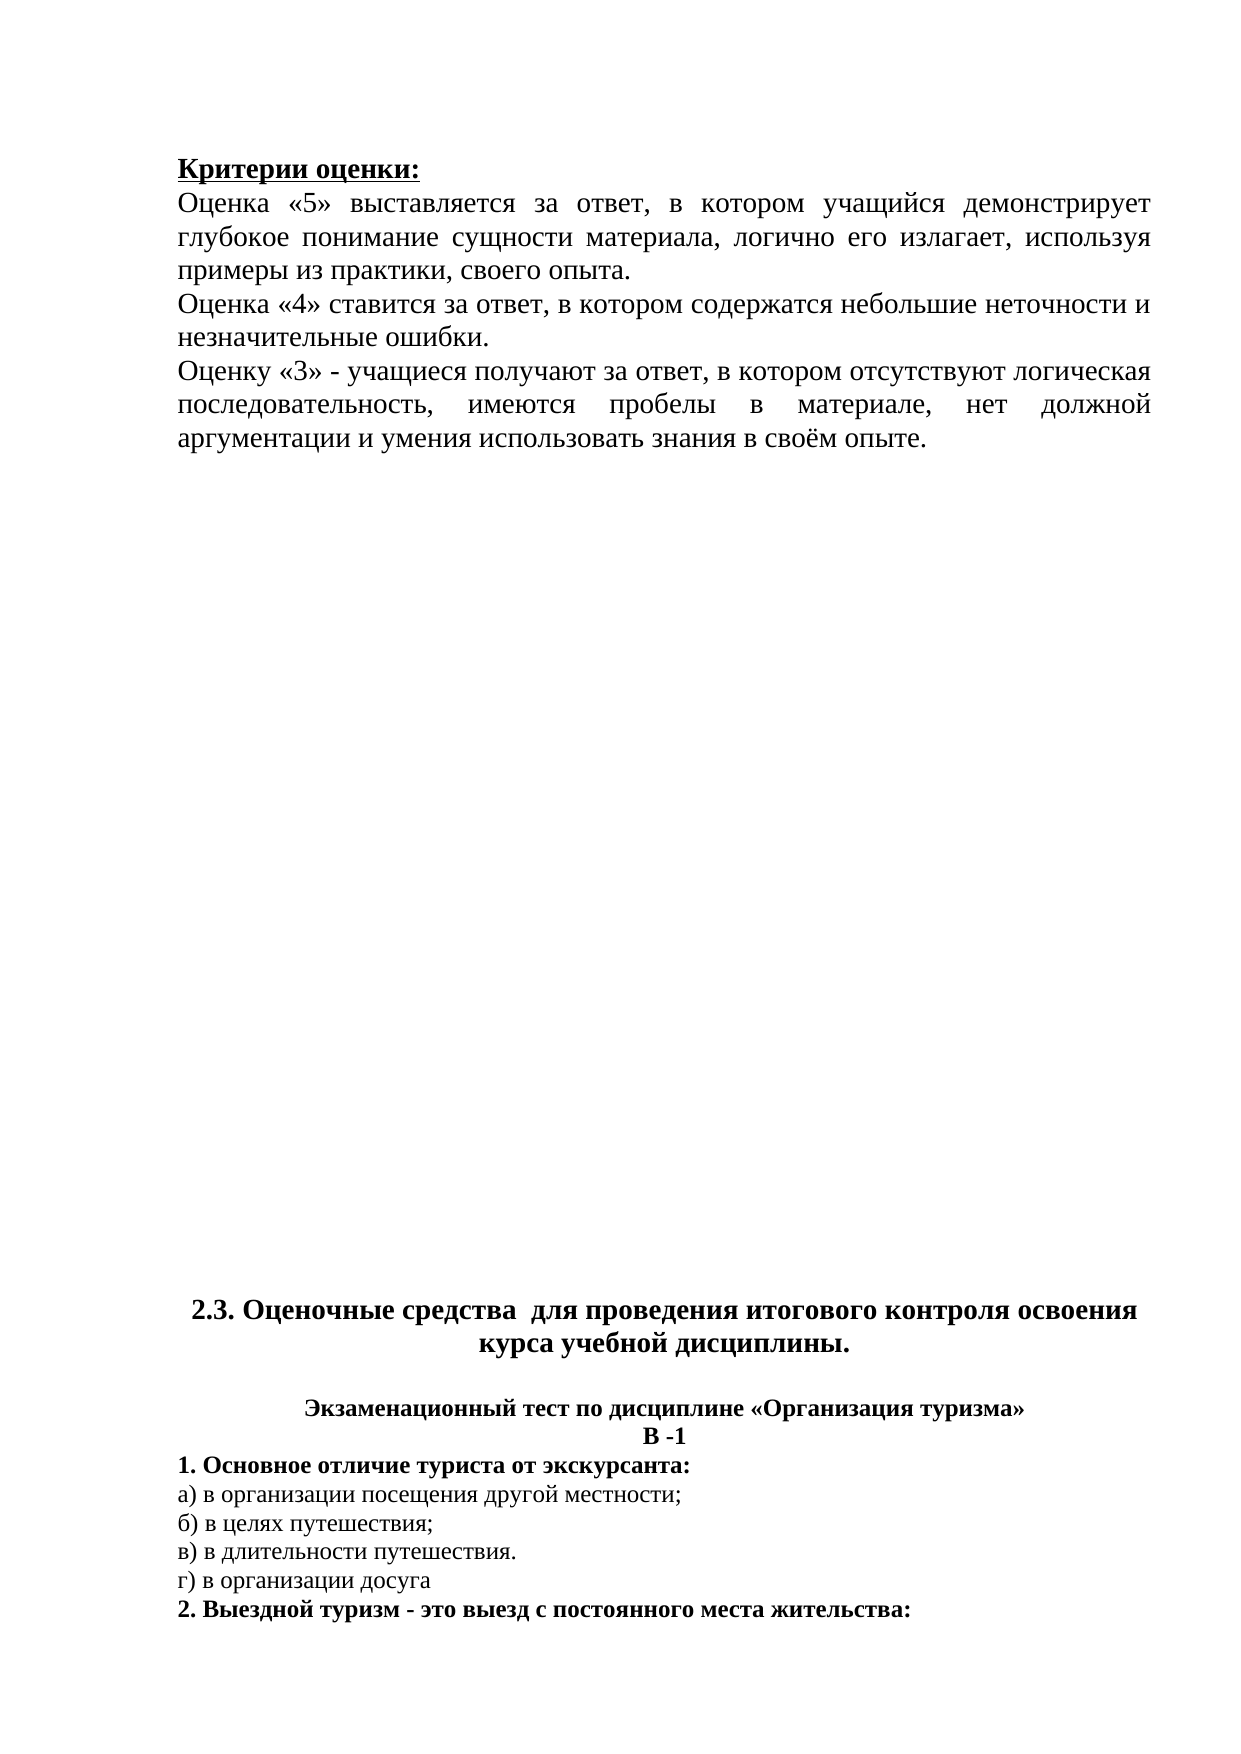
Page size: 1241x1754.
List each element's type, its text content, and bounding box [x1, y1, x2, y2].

text Экзаменационный тест по дисциплине «Организация туризма» [177, 1393, 1152, 1421]
list 2.3. Оценочные средства для проведения итогового контроля освоения курса учебной дисциплины. [177, 1292, 1152, 1359]
list Оценка «4» ставится за ответ, в котором содержатся небольшие неточности и незначительные ошибки. [177, 286, 1152, 353]
text г) в организации досуга [177, 1565, 1152, 1594]
text 2. Выездной туризм - это выезд с постоянного места жительства: [177, 1594, 1152, 1623]
text а) в организации посещения другой местности; [177, 1479, 1152, 1508]
text В -1 [177, 1421, 1152, 1450]
list Оценка «5» выставляется за ответ, в котором учащийся демонстрирует глубокое понимание сущности материала, логично его излагает, используя примеры из практики, своего опыта. [177, 185, 1152, 286]
text б) в целях путешествия; [177, 1508, 1152, 1536]
list Оценку «3» - учащиеся получают за ответ, в котором отсутствуют логическая последовательность, имеются пробелы в материале, нет должной аргументации и умения использовать знания в своём опыте. [177, 353, 1152, 453]
text в) в длительности путешествия. [177, 1536, 1152, 1565]
text 1. Основное отличие туриста от экскурсанта: [177, 1450, 1152, 1479]
list Критерии оценки: [177, 152, 1152, 185]
